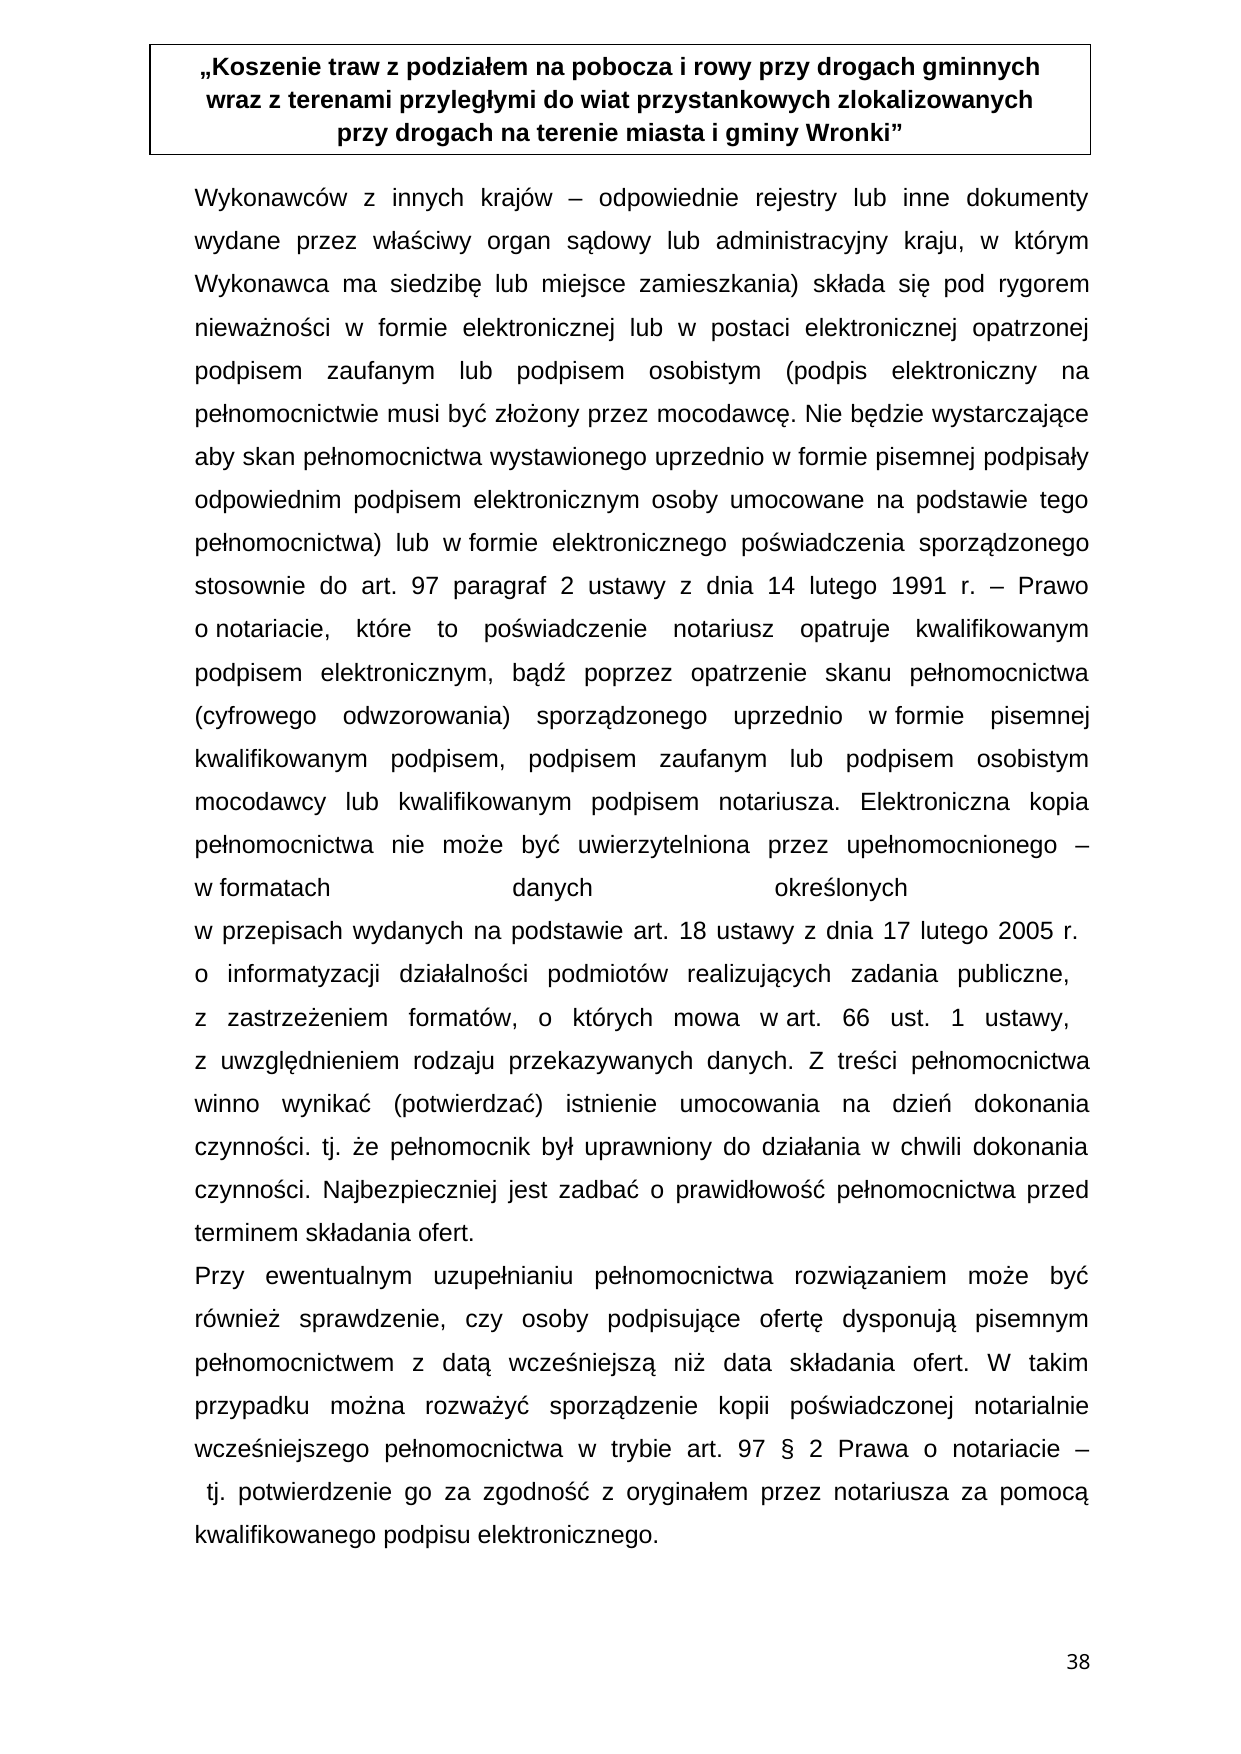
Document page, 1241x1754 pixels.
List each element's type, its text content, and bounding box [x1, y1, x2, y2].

text Przy ewentualnym uzupełnianiu pełnomocnictwa rozwiązaniem może być również sprawdzenie, czy osoby podpisujące ofertę dysponują pisemnym pełnomocnictwem z datą wcześniejszą niż data składania ofert. W takim przypadku można rozważyć sporządzenie kopii poświadczonej notarialnie wcześniejszego pełnomocnictwa w trybie art. 97 § 2 Prawa o notariacie – tj. potwierdzenie go za zgodność z oryginałem przez notariusza za pomocą kwalifikowanego podpisu elektronicznego. [194, 1261, 1090, 1549]
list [157, 183, 1090, 1247]
